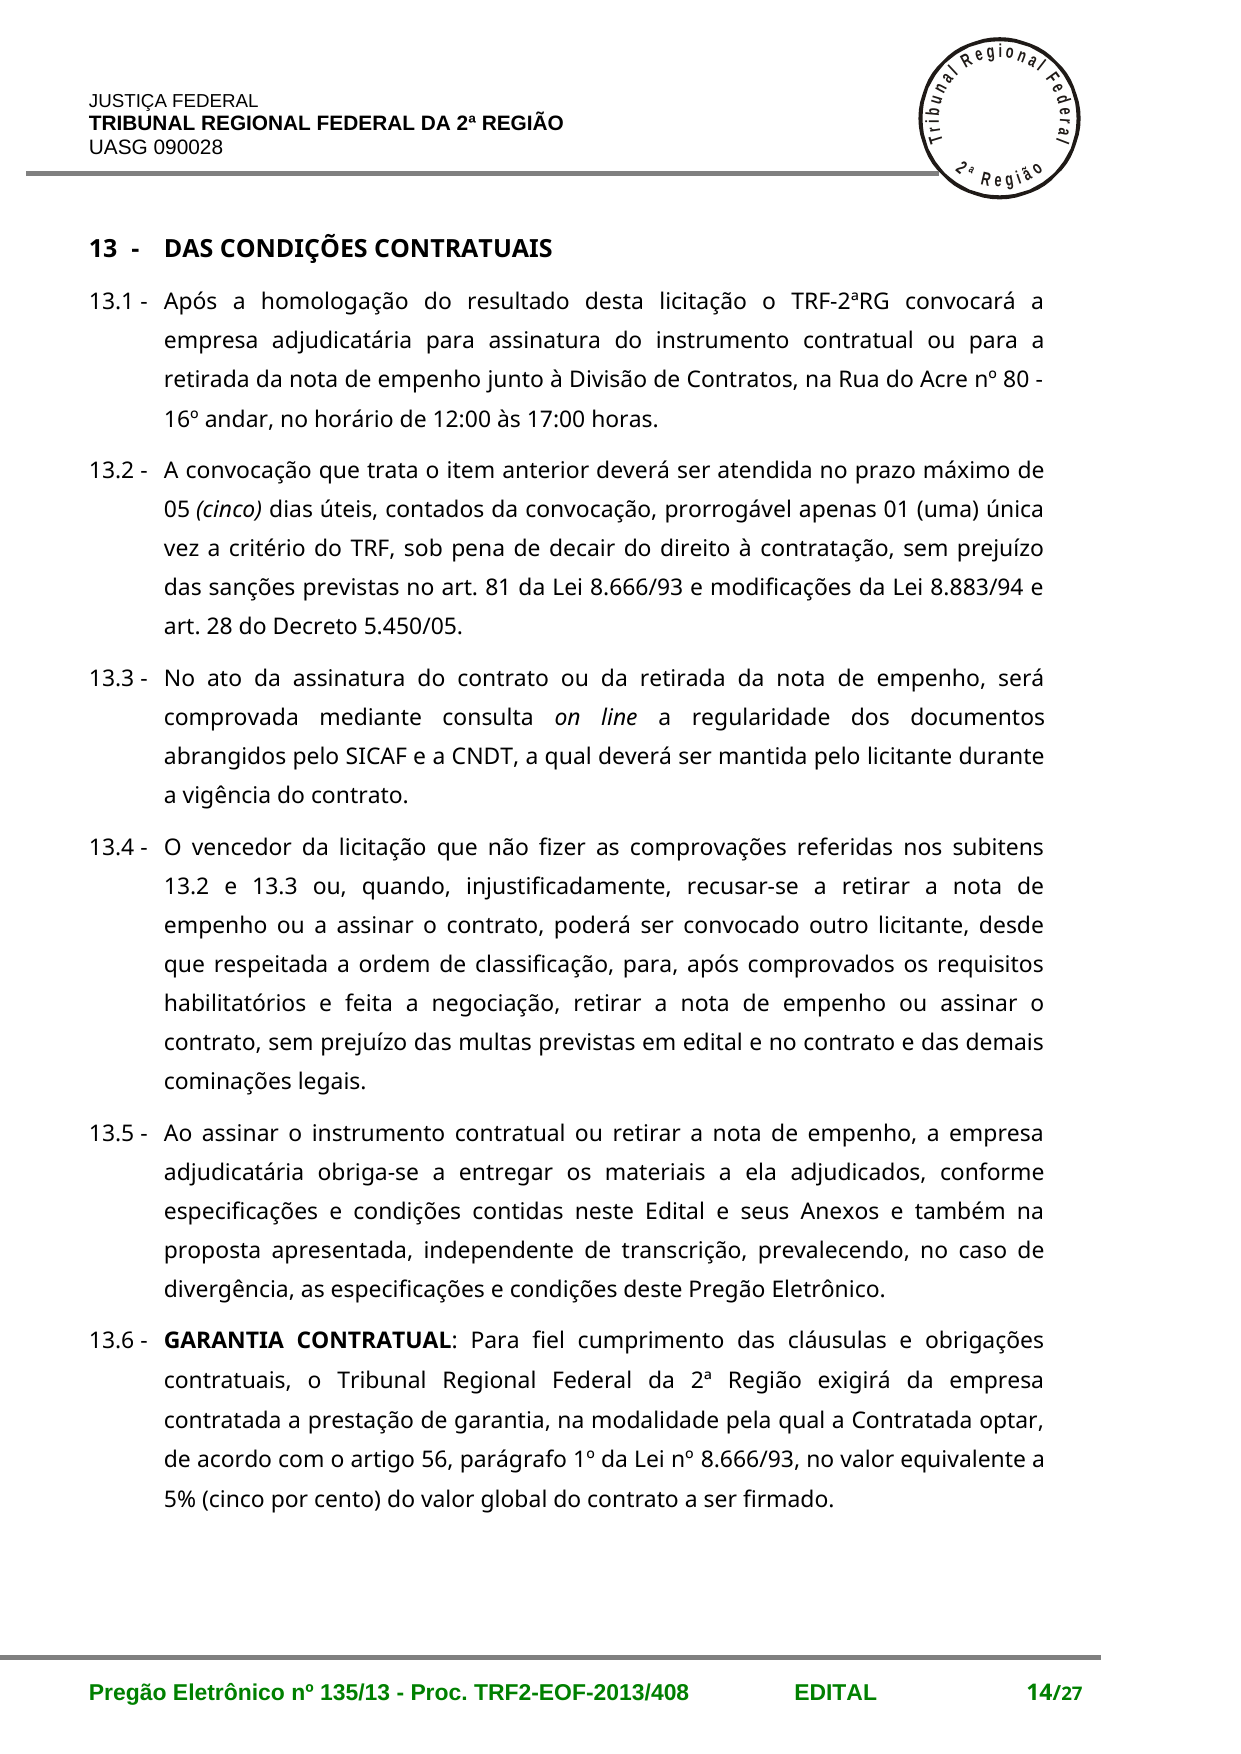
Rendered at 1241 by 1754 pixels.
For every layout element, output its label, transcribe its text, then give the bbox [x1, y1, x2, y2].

text 13.3 - No ato da assinatura do contrato ou da retirada da nota de empenho, será comprovada mediante consulta on line a regularidade dos documentos abrangidos pelo SICAF e a CNDT, a qual deverá ser mantida pelo licitante durante a vigência do contrato. [89, 662, 1045, 810]
text 13.6 - GARANTIA CONTRATUAL: Para fiel cumprimento das cláusulas e obrigações contratuais, o Tribunal Regional Federal da 2ª Região exigirá da empresa contratada a prestação de garantia, na modalidade pela qual a Contratada optar, de acordo com o artigo 56, parágrafo 1º da Lei nº 8.666/93, no valor equivalente a 5% (cinco por cento) do valor global do contrato a ser firmado. [89, 1324, 1045, 1514]
text 13.2 - A convocação que trata o item anterior deverá ser atendida no prazo máximo de 05 (cinco) dias úteis, contados da convocação, prorrogável apenas 01 (uma) única vez a critério do TRF, sob pena de decair do direito à contratação, sem prejuízo das sanções previstas no art. 81 da Lei 8.666/93 e modificações da Lei 8.883/94 e art. 28 do Decreto 5.450/05. [89, 454, 1045, 642]
text 13 - DAS CONDIÇÕES CONTRATUAIS [89, 230, 1045, 264]
text 13.5 - Ao assinar o instrumento contratual ou retirar a nota de empenho, a empresa adjudicatária obriga-se a entregar os materiais a ela adjudicados, conforme especificações e condições contidas neste Edital e seus Anexos e também na proposta apresentada, independente de transcrição, prevalecendo, no caso de divergência, as especificações e condições deste Pregão Eletrônico. [89, 1117, 1045, 1304]
text 13.1 - Após a homologação do resultado desta licitação o TRF-2ªRG convocará a empresa adjudicatária para assinatura do instrumento contratual ou para a retirada da nota de empenho junto à Divisão de Contratos, na Rua do Acre nº 80 - 16º andar, no horário de 12:00 às 17:00 horas. [89, 285, 1045, 434]
text 13.4 - O vencedor da licitação que não fizer as comprovações referidas nos subitens 13.2 e 13.3 ou, quando, injustificadamente, recusar-se a retirar a nota de empenho ou a assinar o contrato, poderá ser convocado outro licitante, desde que respeitada a ordem de classificação, para, após comprovados os requisitos habilitatórios e feita a negociação, retirar a nota de empenho ou assinar o contrato, sem prejuízo das multas previstas em edital e no contrato e das demais cominações legais. [89, 831, 1045, 1096]
